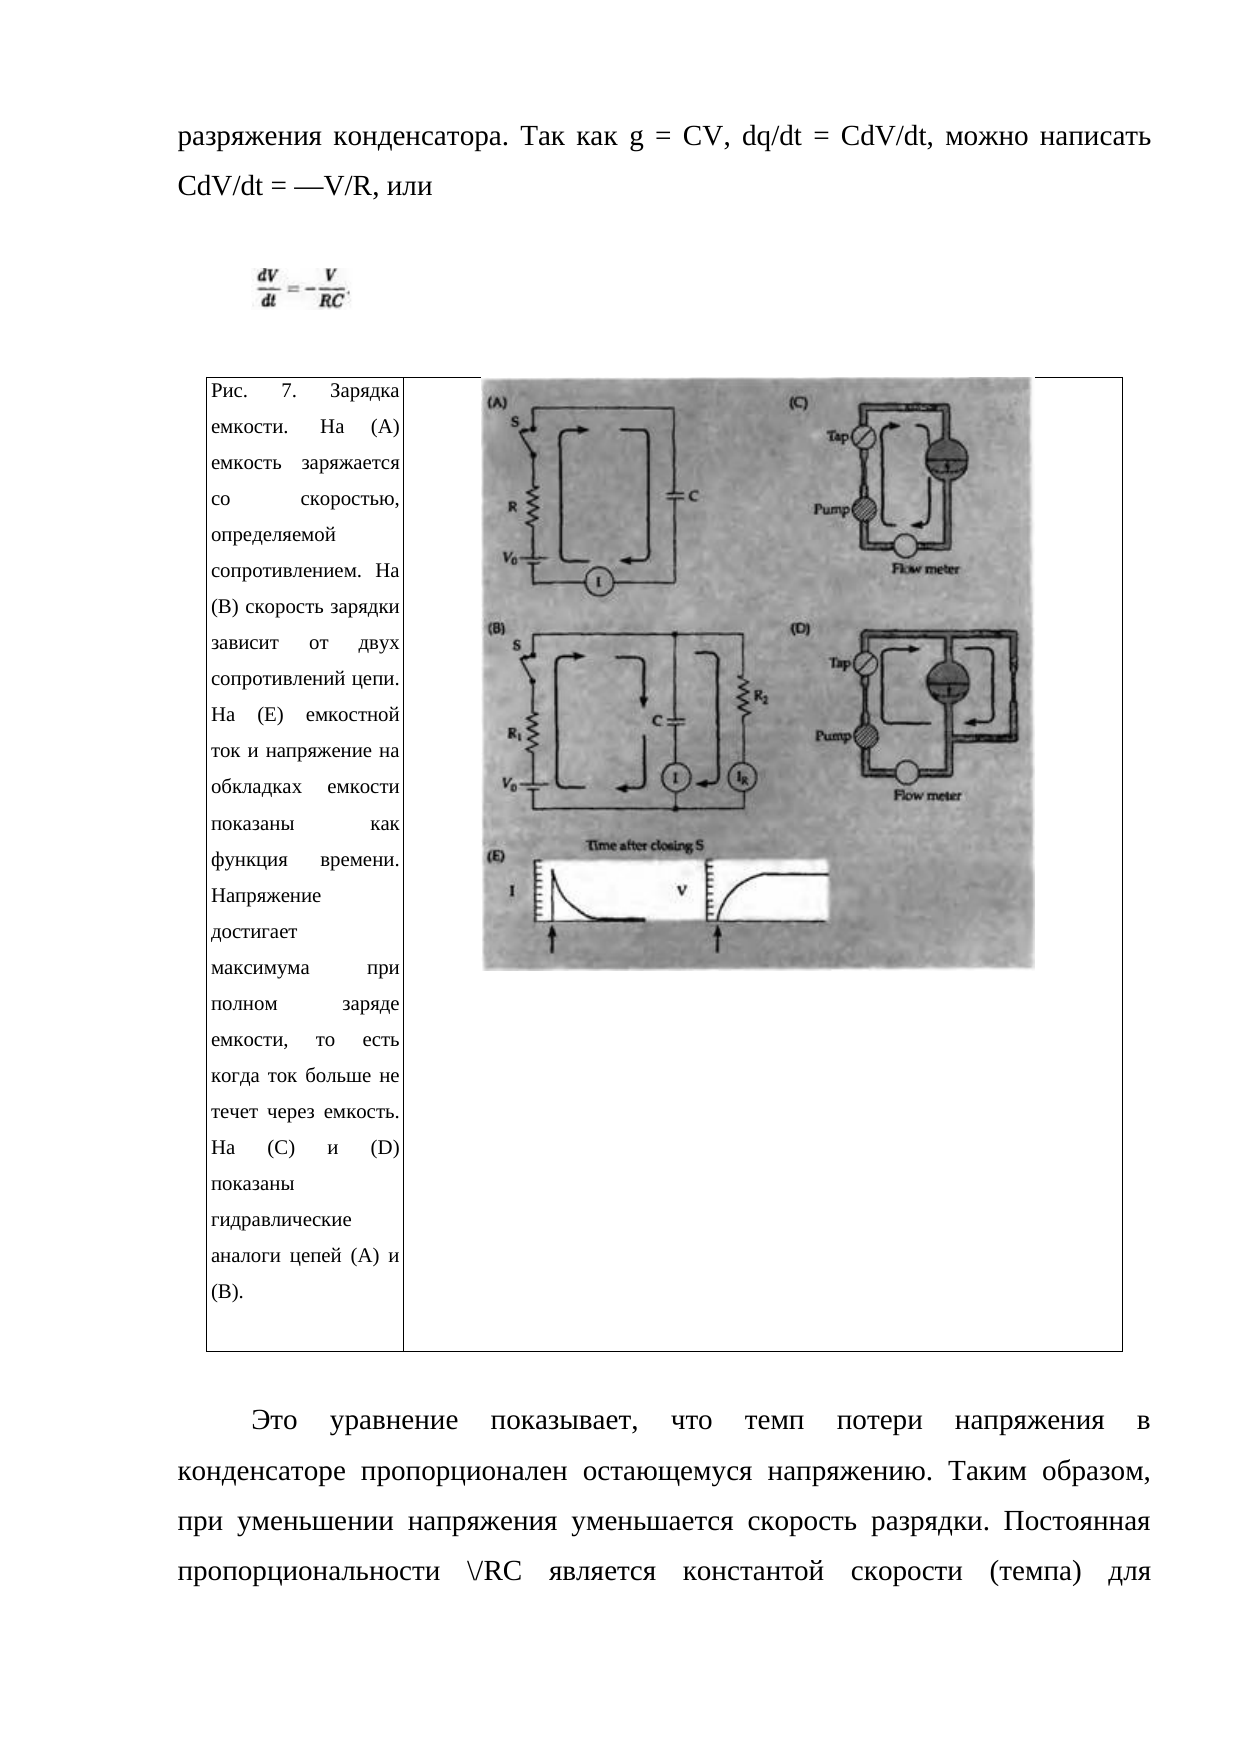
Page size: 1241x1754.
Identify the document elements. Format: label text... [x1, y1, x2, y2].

table_header Рис. 7. Зарядка емкости. На (А) емкость заряжается со скоростью, определяемой сопротивлением. На (В) скорость зарядки зависит от двух сопротивлений цепи. На (Е) емкостной ток и напряжение на обкладках емкости показаны как функция времени. Напряжение достигает максимума при полном заряде емкости, то есть когда ток больше не течет через емкость. На (С) и (D) показаны гидравлические аналоги цепей (А) и (В). [207, 378, 403, 1351]
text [177, 1402, 1152, 1587]
picture [481, 377, 1035, 971]
picture [251, 268, 353, 310]
table_header [404, 378, 1122, 1351]
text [177, 118, 1152, 202]
